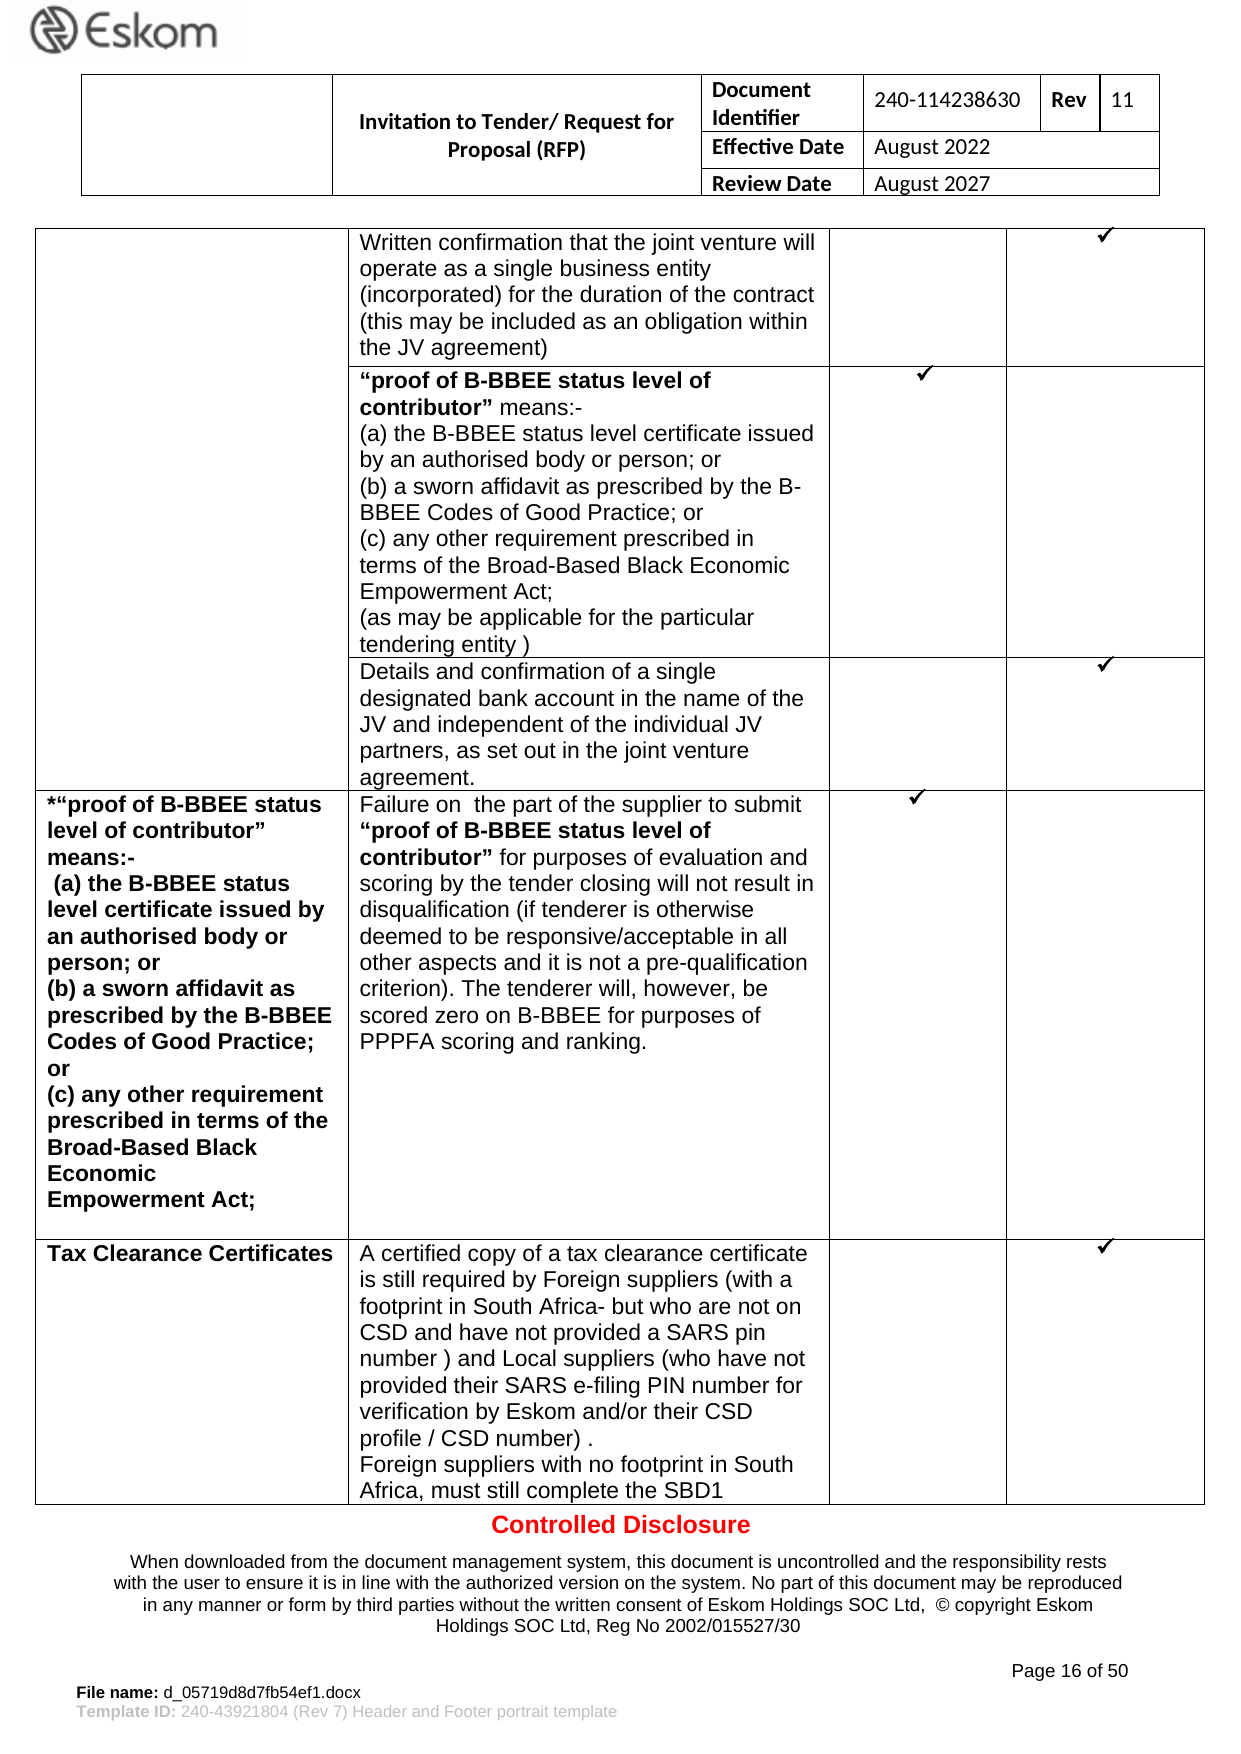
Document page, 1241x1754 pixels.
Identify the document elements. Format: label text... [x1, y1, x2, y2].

table_cell Failure on the part of the supplier to submit “proof of B-BBEE status level of contributor” for purposes of evaluation and scoring by the tender closing will not result in disqualification (if tenderer is otherwise deemed to be responsive/acceptable in all other aspects and it is not a pre-qualification criterion). The tenderer will, however, be scored zero on B-BBEE for purposes of PPPFA scoring and ranking. [349, 791, 829, 1239]
table_cell [1007, 658, 1204, 790]
table_cell *“proof of B-BBEE status level of contributor” means:- (a) the B-BBEE status level certificate issued by an authorised body or person; or (b) a sworn affidavit as prescribed by the B-BBEE Codes of Good Practice; or (c) any other requirement prescribed in terms of the Broad-Based Black Economic Empowerment Act; [36, 791, 348, 1239]
table_cell [830, 1240, 1006, 1503]
table_cell [830, 367, 1006, 657]
table_cell [1007, 229, 1204, 366]
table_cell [349, 1240, 829, 1503]
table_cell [36, 1240, 348, 1503]
table_cell [1007, 1240, 1204, 1503]
table_cell [1007, 791, 1204, 1239]
table_cell Details and confirmation of a single designated bank account in the name of the JV and independent of the individual JV partners, as set out in the joint venture agreement. [349, 658, 829, 790]
table_cell Written confirmation that the joint venture will operate as a single business entity (incorporated) for the duration of the contract (this may be included as an obligation within the JV agreement) [349, 229, 829, 366]
table_cell [830, 791, 1006, 1239]
table_cell [830, 229, 1006, 366]
table_cell [830, 658, 1006, 790]
table_cell [1007, 367, 1204, 657]
table_cell “proof of B-BBEE status level of contributor” means:- (a) the B-BBEE status level certificate issued by an authorised body or person; or (b) a sworn affidavit as prescribed by the B-BBEE Codes of Good Practice; or (c) any other requirement prescribed in terms of the Broad-Based Black Economic Empowerment Act; (as may be applicable for the particular tendering entity ) [349, 367, 829, 657]
